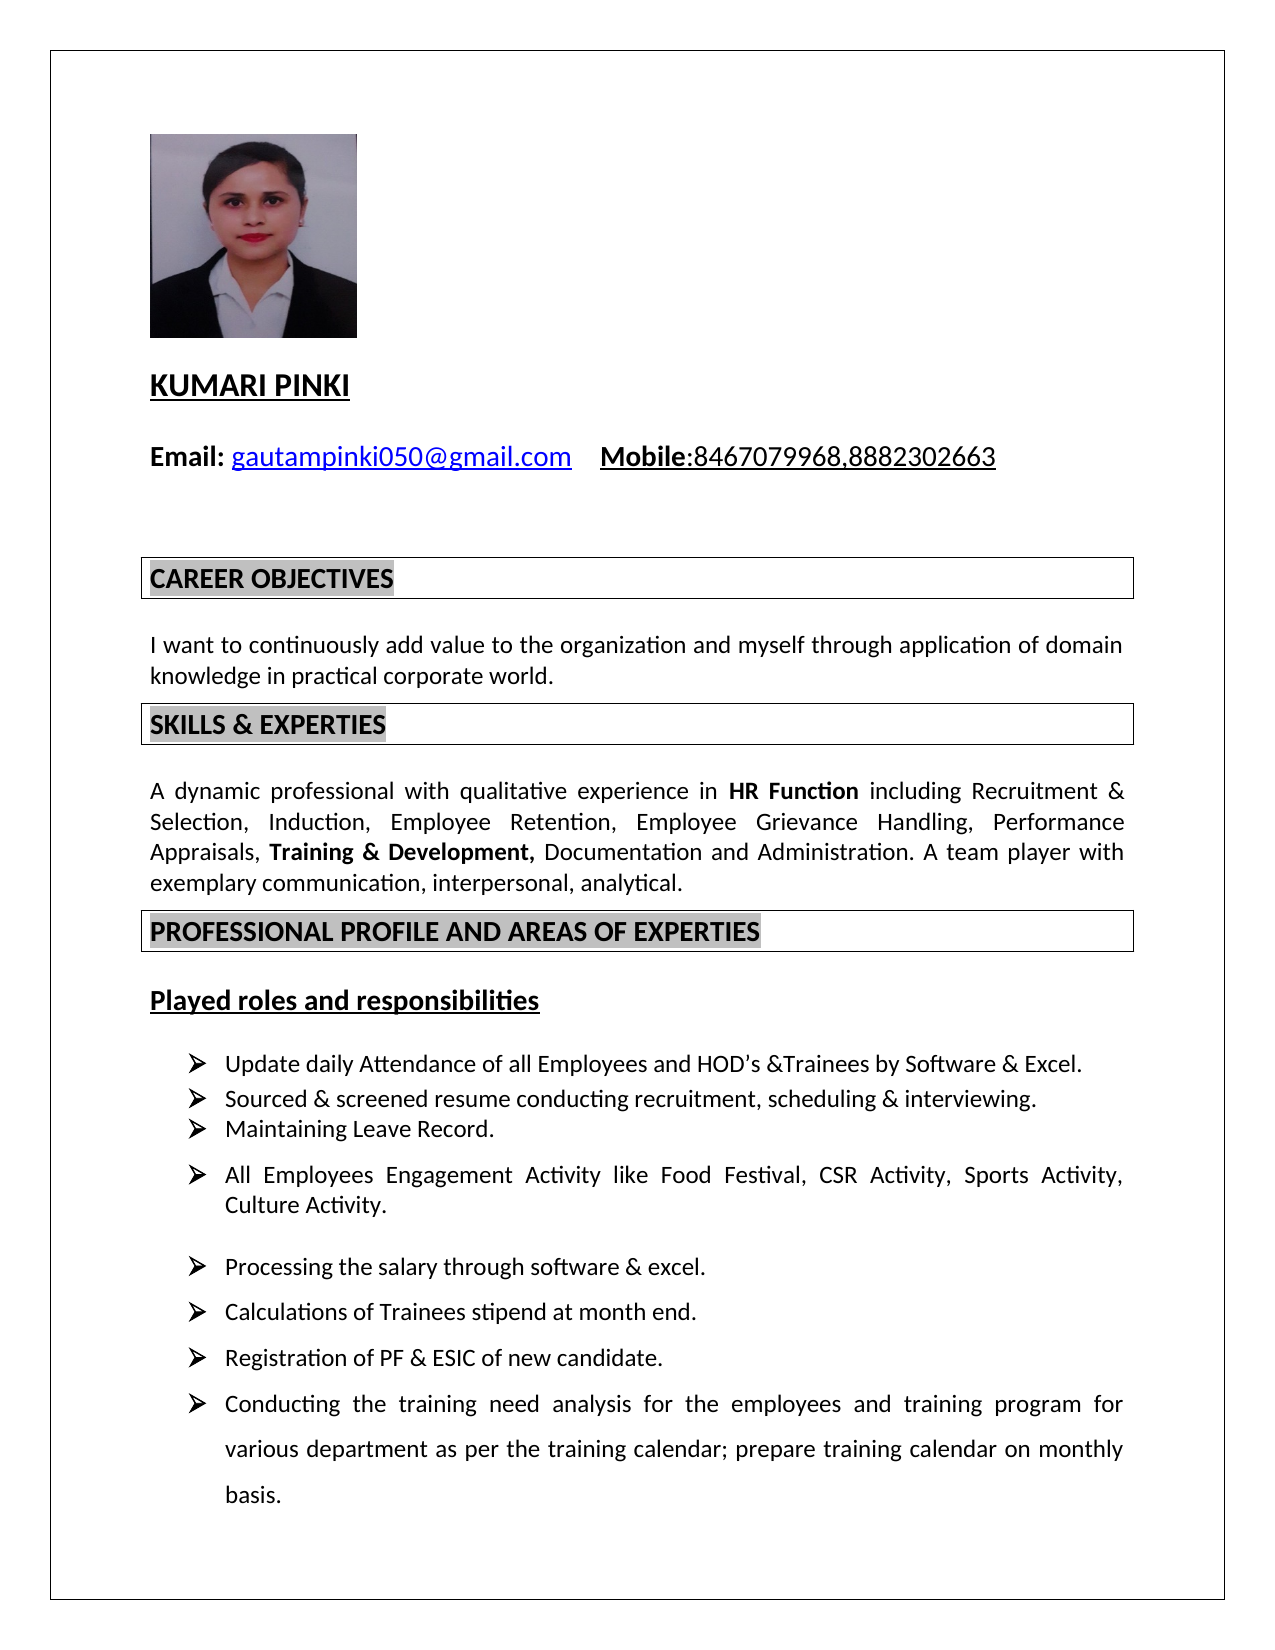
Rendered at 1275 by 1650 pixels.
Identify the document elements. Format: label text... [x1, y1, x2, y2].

text CAREER OBJECTIVES [142, 558, 1133, 598]
text Email: gautampinki050@gmail.com Mobile:8467079968,8882302663 [150, 438, 1125, 527]
text Played roles and responsibilities [150, 982, 1125, 1018]
list Maintaining Leave Record. [187, 1113, 1125, 1144]
text A dynamic professional with qualitative experience in HR Function including Recruitment & Selection, Induction, Employee Retention, Employee Grievance Handling, Performance Appraisals, Training & Development, Documentation and Administration. A team player with exemplary communication, interpersonal, analytical. [150, 775, 1125, 897]
list Processing the salary through software & excel. [187, 1251, 1125, 1281]
list Registration of PF & ESIC of new candidate. [187, 1342, 1125, 1373]
list Update daily Attendance of all Employees and HOD’s &Trainees by Software & Excel. [187, 1048, 1125, 1078]
picture [150, 134, 357, 338]
list Conducting the training need analysis for the employees and training program for various department as per the training calendar; prepare training calendar on monthly basis. [187, 1388, 1125, 1510]
text I want to continuously add value to the organization and myself through application of domain knowledge in practical corporate world. [150, 629, 1125, 691]
text SKILLS & EXPERTIES [142, 704, 1133, 744]
list Sourced & screened resume conducting recruitment, scheduling & interviewing. [187, 1083, 1125, 1113]
list All Employees Engagement Activity like Food Festival, CSR Activity, Sports Activity, Culture Activity. [187, 1159, 1125, 1220]
list Calculations of Trainees stipend at month end. [187, 1296, 1125, 1327]
text PROFESSIONAL PROFILE AND AREAS OF EXPERTIES [142, 911, 1133, 951]
text KUMARI PINKI [150, 364, 1125, 405]
